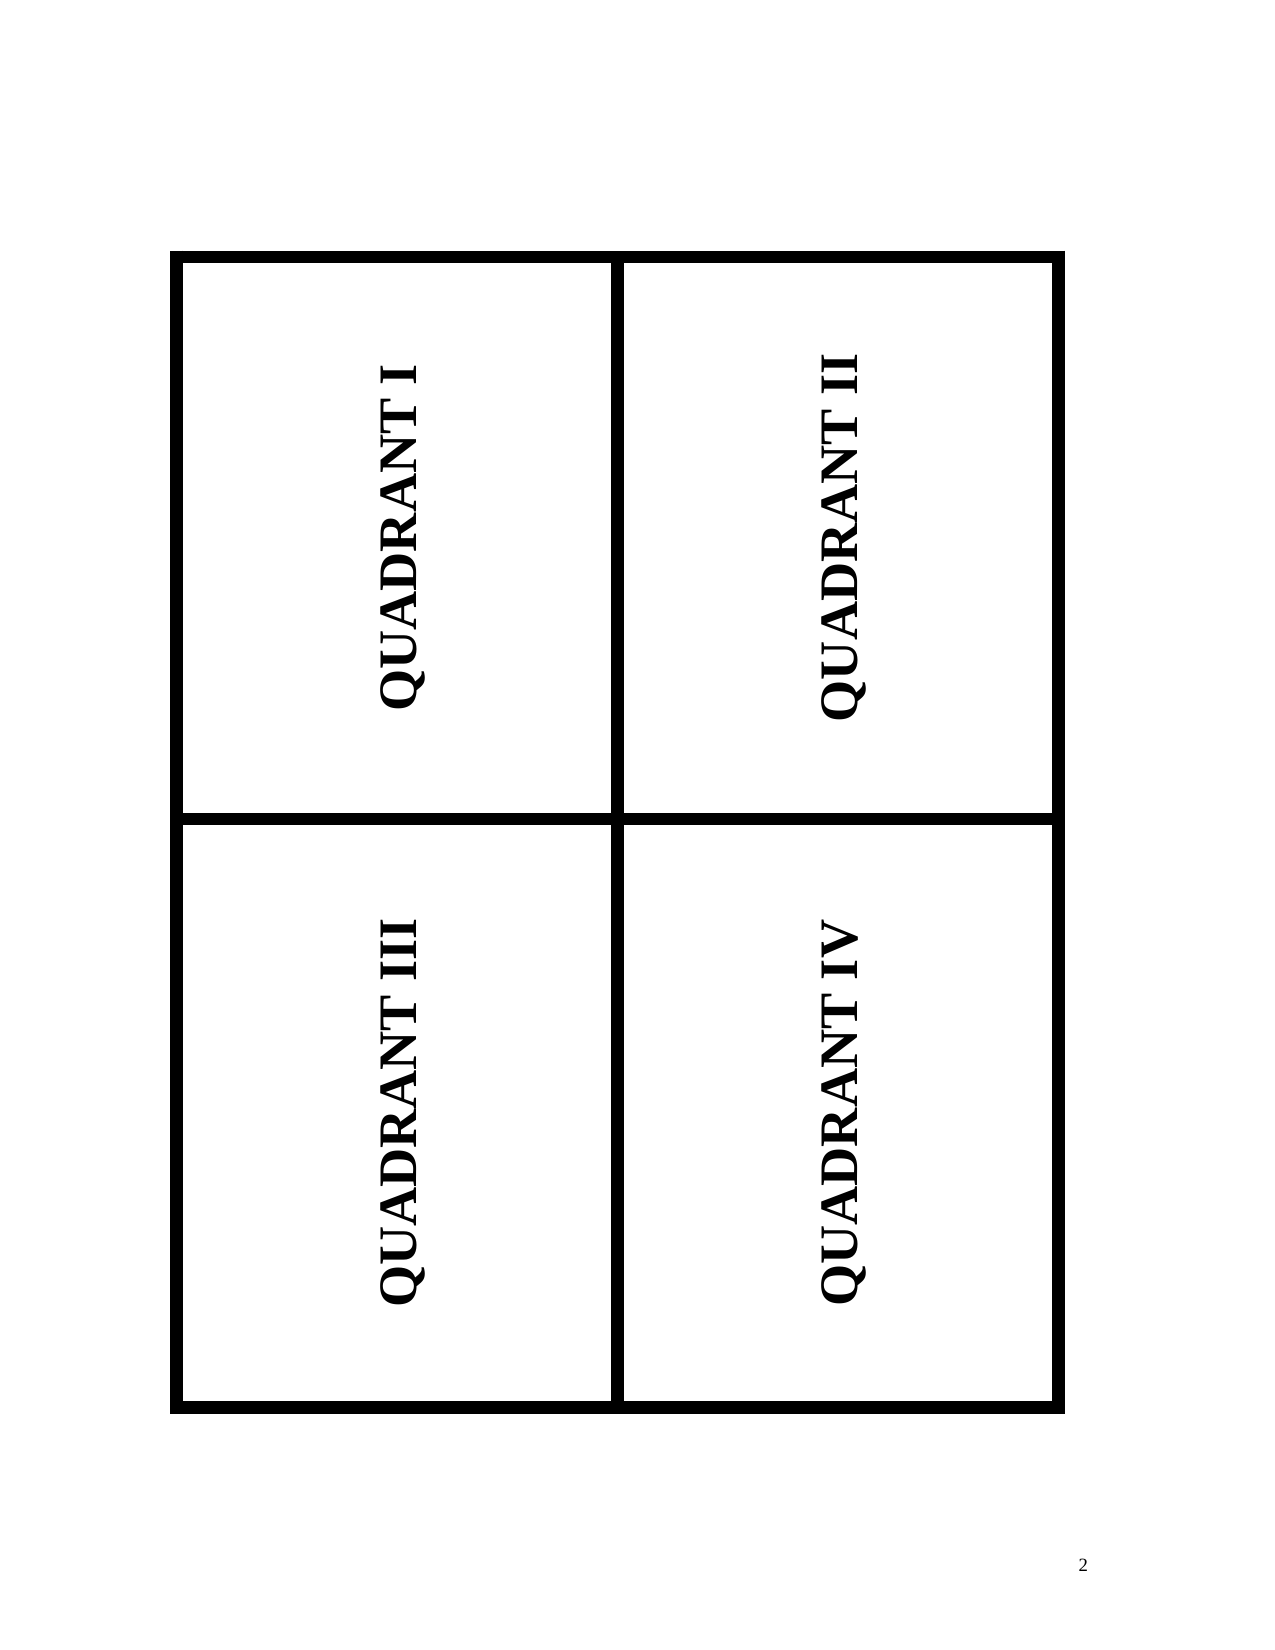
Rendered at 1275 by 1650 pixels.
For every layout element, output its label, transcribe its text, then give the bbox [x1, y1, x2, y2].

table_header QUADRANT II [624, 263, 1052, 813]
table_cell QUADRANT IV [624, 825, 1052, 1401]
table_cell QUADRANT III [183, 825, 611, 1401]
table_header QUADRANT I [183, 263, 611, 813]
